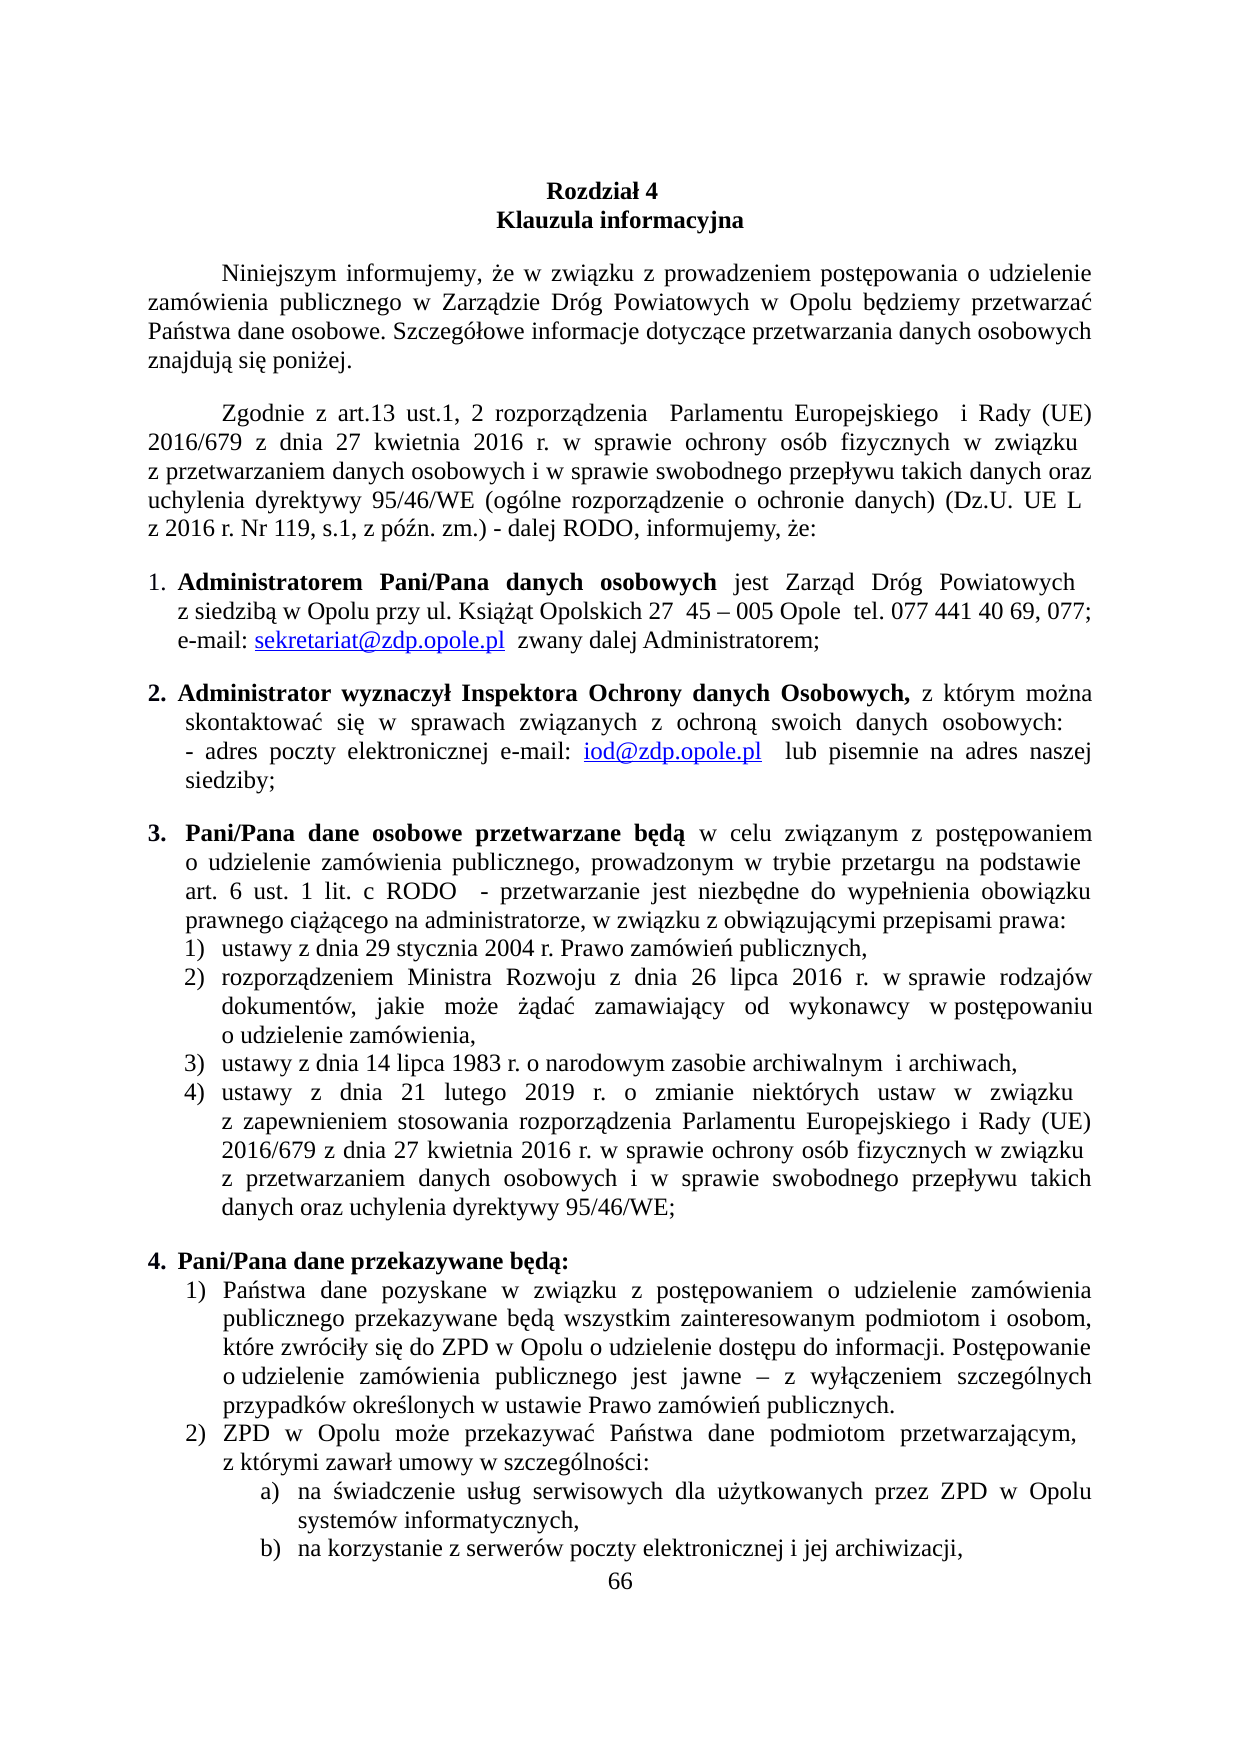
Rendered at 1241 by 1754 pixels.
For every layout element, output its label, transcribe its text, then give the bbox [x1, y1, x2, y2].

list na korzystanie z serwerów poczty elektronicznej i jej archiwizacji, [260, 1533, 1093, 1562]
text Rozdział 4 [148, 176, 1093, 205]
list ZPD w Opolu może przekazywać Państwa dane podmiotom przetwarzającym, z którymi zawarł umowy w szczególności: [185, 1418, 1093, 1476]
list Administratorem Pani/Pana danych osobowych jest Zarząd Dróg Powiatowych z siedzibą w Opolu przy ul. Książąt Opolskich 27 45 – 005 Opole tel. 077 441 40 69, 077; [148, 567, 1093, 625]
text e-mail: sekretariat@zdp.opole.pl zwany dalej Administratorem; [177, 625, 1093, 653]
list Państwa dane pozyskane w związku z postępowaniem o udzielenie zamówienia publicznego przekazywane będą wszystkim zainteresowanym podmiotom i osobom, które zwróciły się do ZPD w Opolu o udzielenie dostępu do informacji. Postępowanie o udzielenie zamówienia publicznego jest jawne – z wyłączeniem szczególnych przypadków określonych w ustawie Prawo zamówień publicznych. [185, 1275, 1093, 1418]
text Zgodnie z art.13 ust.1, 2 rozporządzenia Parlamentu Europejskiego i Rady (UE) 2016/679 z dnia 27 kwietnia 2016 r. w sprawie ochrony osób fizycznych w związku z przetwarzaniem danych osobowych i w sprawie swobodnego przepływu takich danych oraz uchylenia dyrektywy 95/46/WE (ogólne rozporządzenie o ochronie danych) (Dz.U. UE L z 2016 r. Nr 119, s.1, z późn. zm.) - dalej RODO, informujemy, że: [148, 398, 1093, 542]
list ustawy z dnia 29 stycznia 2004 r. Prawo zamówień publicznych, [184, 933, 1093, 962]
list na świadczenie usług serwisowych dla użytkowanych przez ZPD w Opolu systemów informatycznych, [260, 1476, 1093, 1533]
list rozporządzeniem Ministra Rozwoju z dnia 26 lipca 2016 r. w sprawie rodzajów dokumentów, jakie może żądać zamawiający od wykonawcy w postępowaniu o udzielenie zamówienia, [184, 962, 1093, 1048]
list Pani/Pana dane osobowe przetwarzane będą w celu związanym z postępowaniem o udzielenie zamówienia publicznego, prowadzonym w trybie przetargu na podstawie art. 6 ust. 1 lit. c RODO - przetwarzanie jest niezbędne do wypełnienia obowiązku prawnego ciążącego na administratorze, w związku z obwiązującymi przepisami prawa: [148, 818, 1093, 933]
list ustawy z dnia 21 lutego 2019 r. o zmianie niektórych ustaw w związku z zapewnieniem stosowania rozporządzenia Parlamentu Europejskiego i Rady (UE) 2016/679 z dnia 27 kwietnia 2016 r. w sprawie ochrony osób fizycznych w związku z przetwarzaniem danych osobowych i w sprawie swobodnego przepływu takich danych oraz uchylenia dyrektywy 95/46/WE; [184, 1077, 1093, 1221]
text Klauzula informacyjna [148, 205, 1093, 233]
list Administrator wyznaczył Inspektora Ochrony danych Osobowych, z którym można skontaktować się w sprawach związanych z ochroną swoich danych osobowych: - adres poczty elektronicznej e-mail: iod@zdp.opole.pl lub pisemnie na adres naszej siedziby; [148, 678, 1093, 793]
list Pani/Pana dane przekazywane będą: [148, 1246, 1093, 1275]
list ustawy z dnia 14 lipca 1983 r. o narodowym zasobie archiwalnym i archiwach, [184, 1048, 1093, 1077]
text Niniejszym informujemy, że w związku z prowadzeniem postępowania o udzielenie zamówienia publicznego w Zarządzie Dróg Powiatowych w Opolu będziemy przetwarzać Państwa dane osobowe. Szczegółowe informacje dotyczące przetwarzania danych osobowych znajdują się poniżej. [148, 258, 1093, 373]
